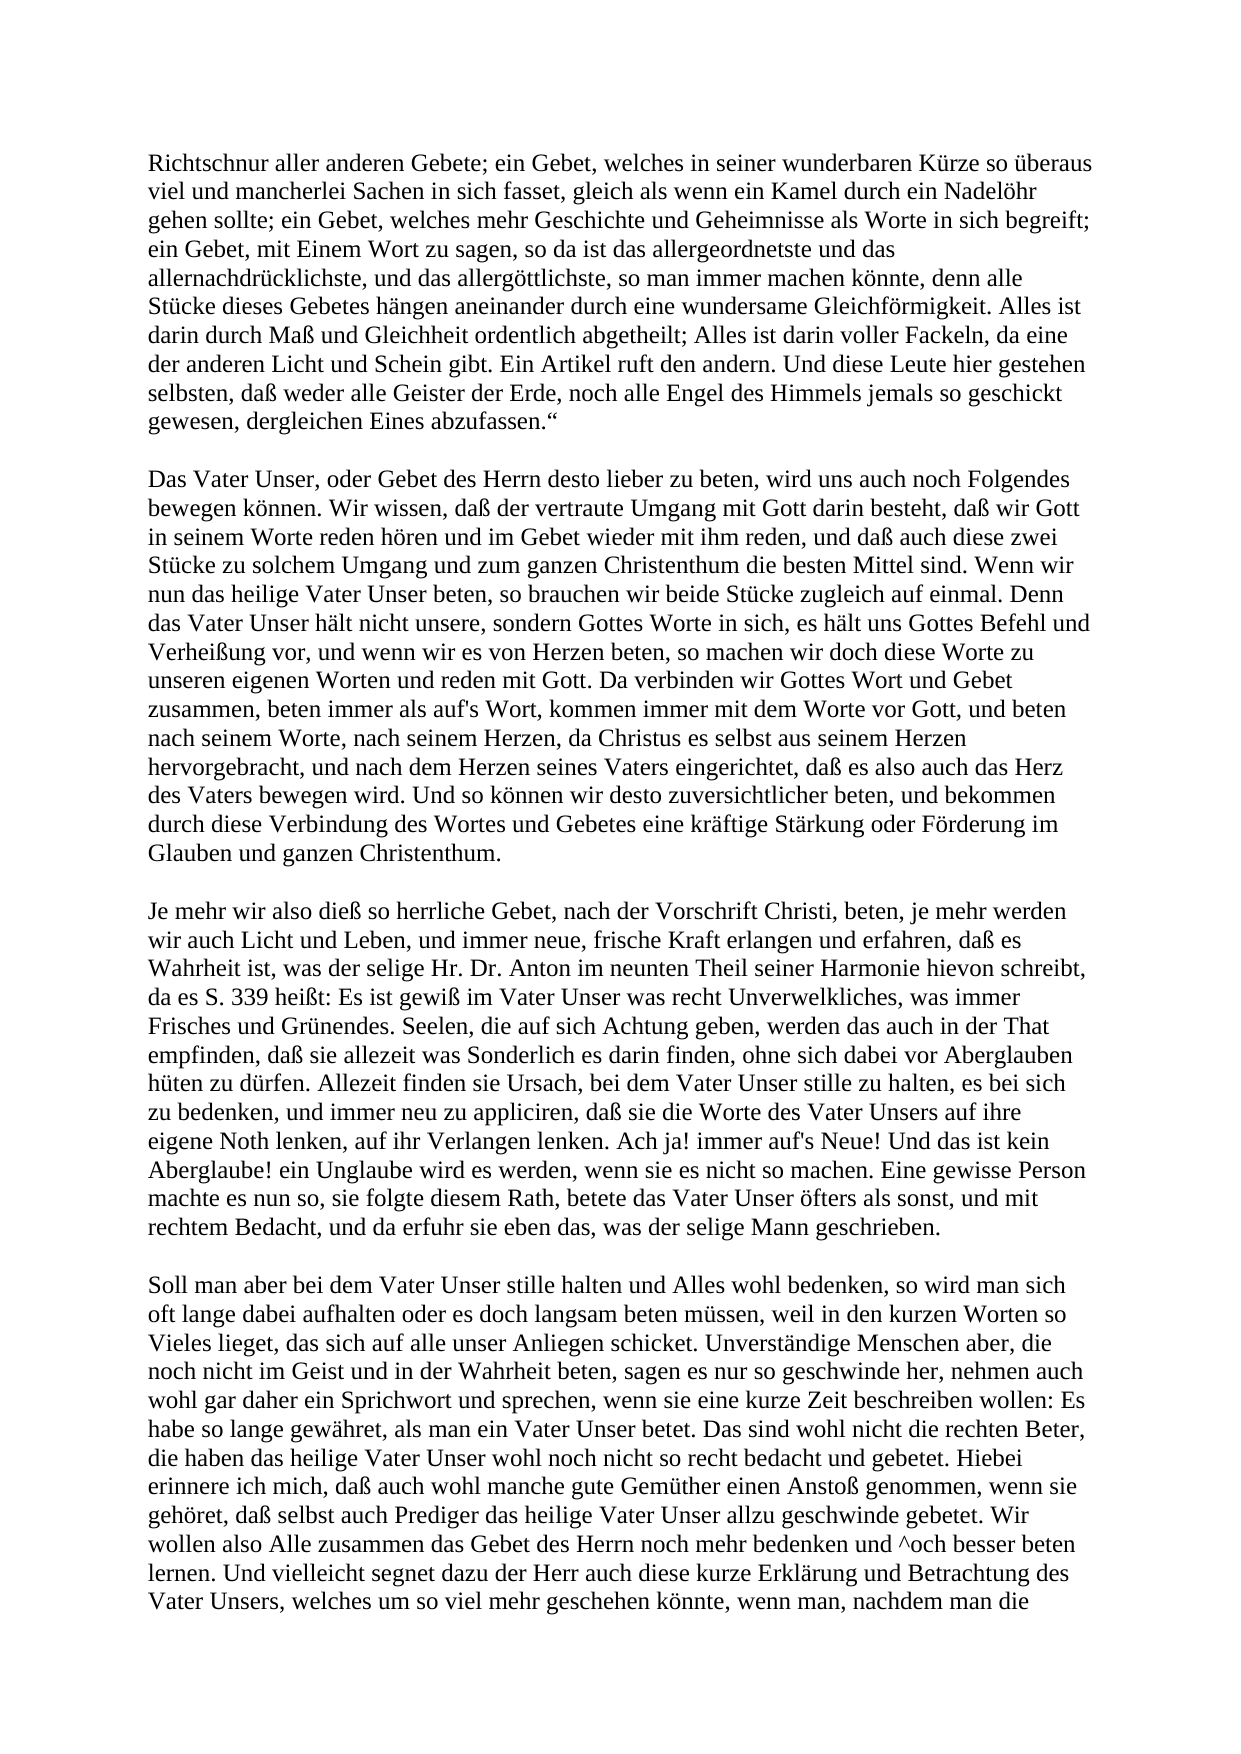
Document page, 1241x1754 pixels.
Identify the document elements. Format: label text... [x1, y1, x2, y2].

text Je mehr wir also dieß so herrliche Gebet, nach der Vorschrift Christi, beten, je mehr werden wir auch Licht und Leben, und immer neue, frische Kraft erlangen und erfahren, daß es Wahrheit ist, was der selige Hr. Dr. Anton im neunten Theil seiner Harmonie hievon schreibt, da es S. 339 heißt: Es ist gewiß im Vater Unser was recht Unverwelkliches, was immer Frisches und Grünendes. Seelen, die auf sich Achtung geben, werden das auch in der That empfinden, daß sie allezeit was Sonderlich es darin finden, ohne sich dabei vor Aberglauben hüten zu dürfen. Allezeit finden sie Ursach, bei dem Vater Unser stille zu halten, es bei sich zu bedenken, und immer neu zu appliciren, daß sie die Worte des Vater Unsers auf ihre eigene Noth lenken, auf ihr Verlangen lenken. Ach ja! immer auf's Neue! Und das ist kein Aberglaube! ein Unglaube wird es werden, wenn sie es nicht so machen. Eine gewisse Person machte es nun so, sie folgte diesem Rath, betete das Vater Unser öfters als sonst, und mit rechtem Bedacht, und da erfuhr sie eben das, was der selige Mann geschrieben. [148, 896, 1093, 1241]
text Das Vater Unser, oder Gebet des Herrn desto lieber zu beten, wird uns auch noch Folgendes bewegen können. Wir wissen, daß der vertraute Umgang mit Gott darin besteht, daß wir Gott in seinem Worte reden hören und im Gebet wieder mit ihm reden, und daß auch diese zwei Stücke zu solchem Umgang und zum ganzen Christenthum die besten Mittel sind. Wenn wir nun das heilige Vater Unser beten, so brauchen wir beide Stücke zugleich auf einmal. Denn das Vater Unser hält nicht unsere, sondern Gottes Worte in sich, es hält uns Gottes Befehl und Verheißung vor, und wenn wir es von Herzen beten, so machen wir doch diese Worte zu unseren eigenen Worten und reden mit Gott. Da verbinden wir Gottes Wort und Gebet zusammen, beten immer als auf's Wort, kommen immer mit dem Worte vor Gott, und beten nach seinem Worte, nach seinem Herzen, da Christus es selbst aus seinem Herzen hervorgebracht, und nach dem Herzen seines Vaters eingerichtet, daß es also auch das Herz des Vaters bewegen wird. Und so können wir desto zuversichtlicher beten, und bekommen durch diese Verbindung des Wortes und Gebetes eine kräftige Stärkung oder Förderung im Glauben und ganzen Christenthum. [148, 464, 1093, 867]
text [148, 148, 1093, 435]
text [148, 1270, 1093, 1615]
